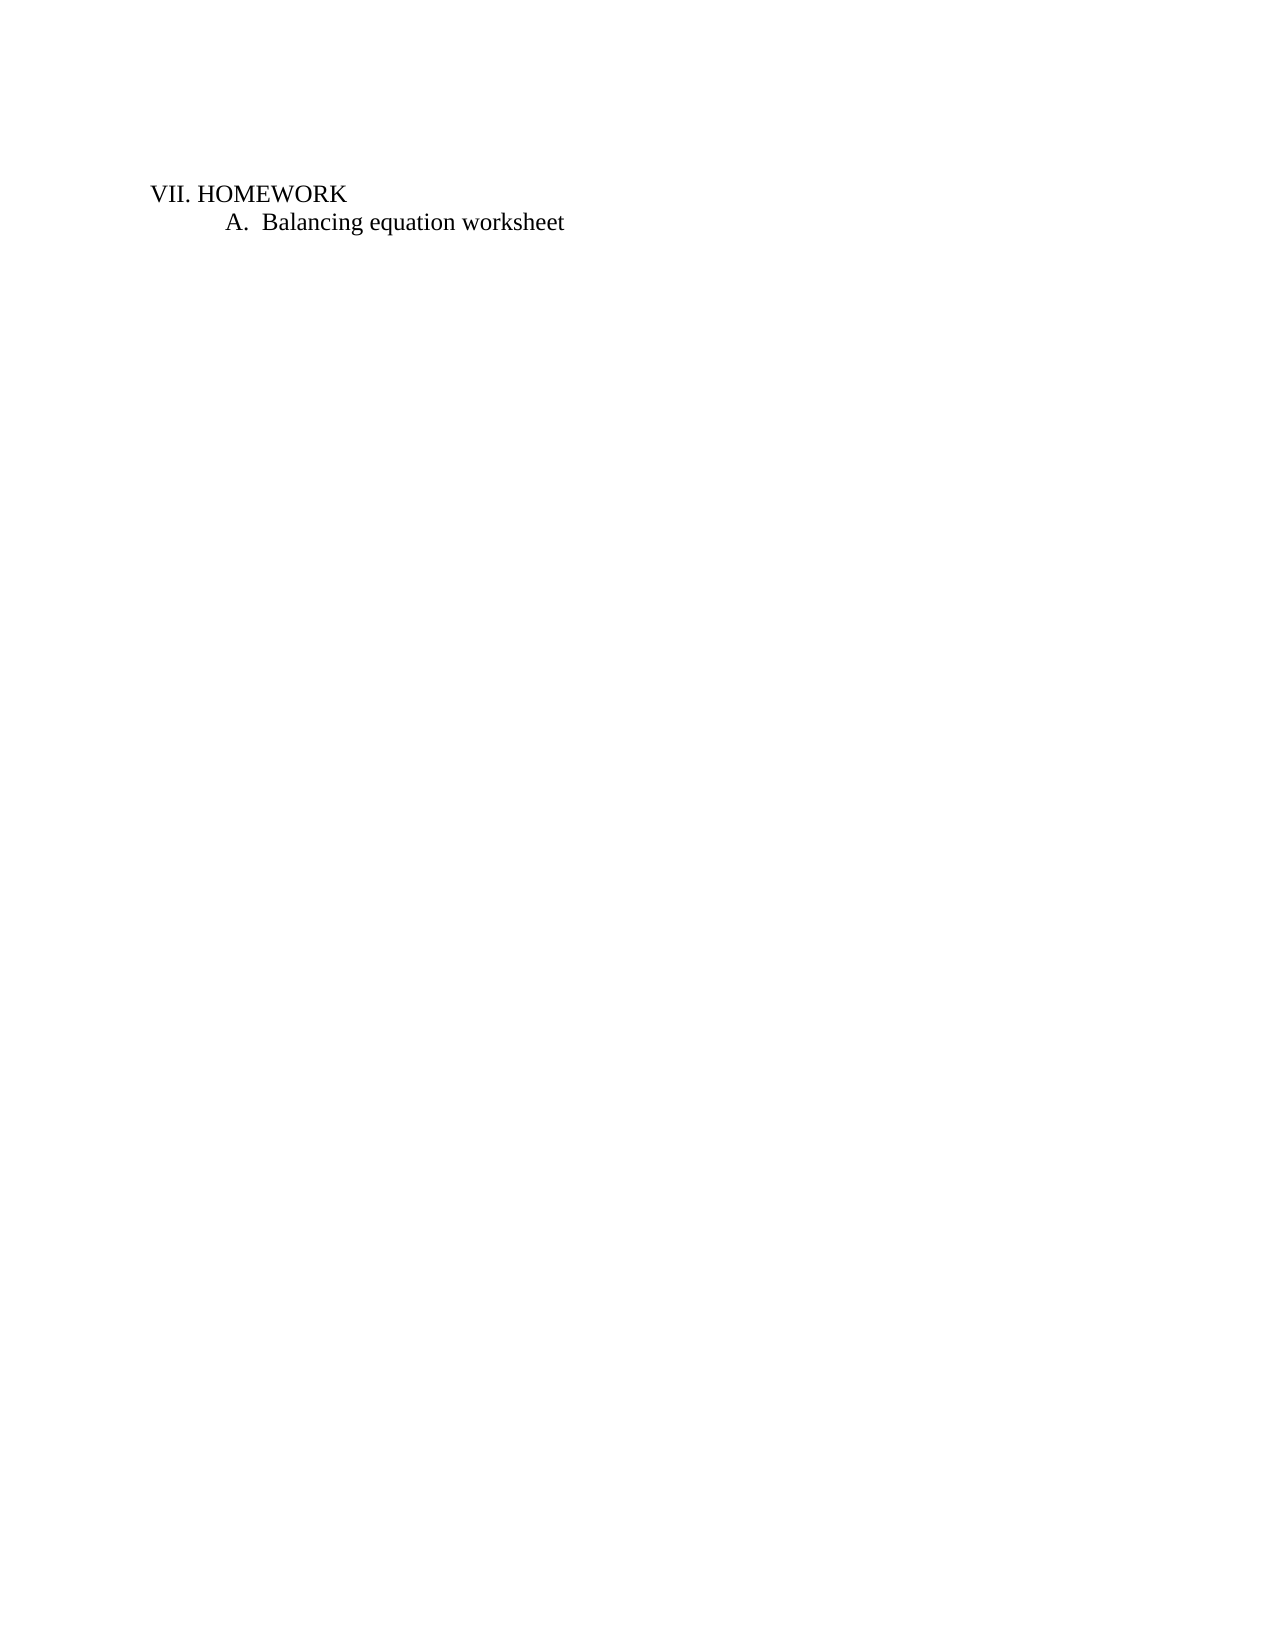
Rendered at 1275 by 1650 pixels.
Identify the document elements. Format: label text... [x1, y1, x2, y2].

text VII. HOMEWORK [150, 179, 1125, 207]
text A. Balancing equation worksheet [225, 207, 1125, 236]
